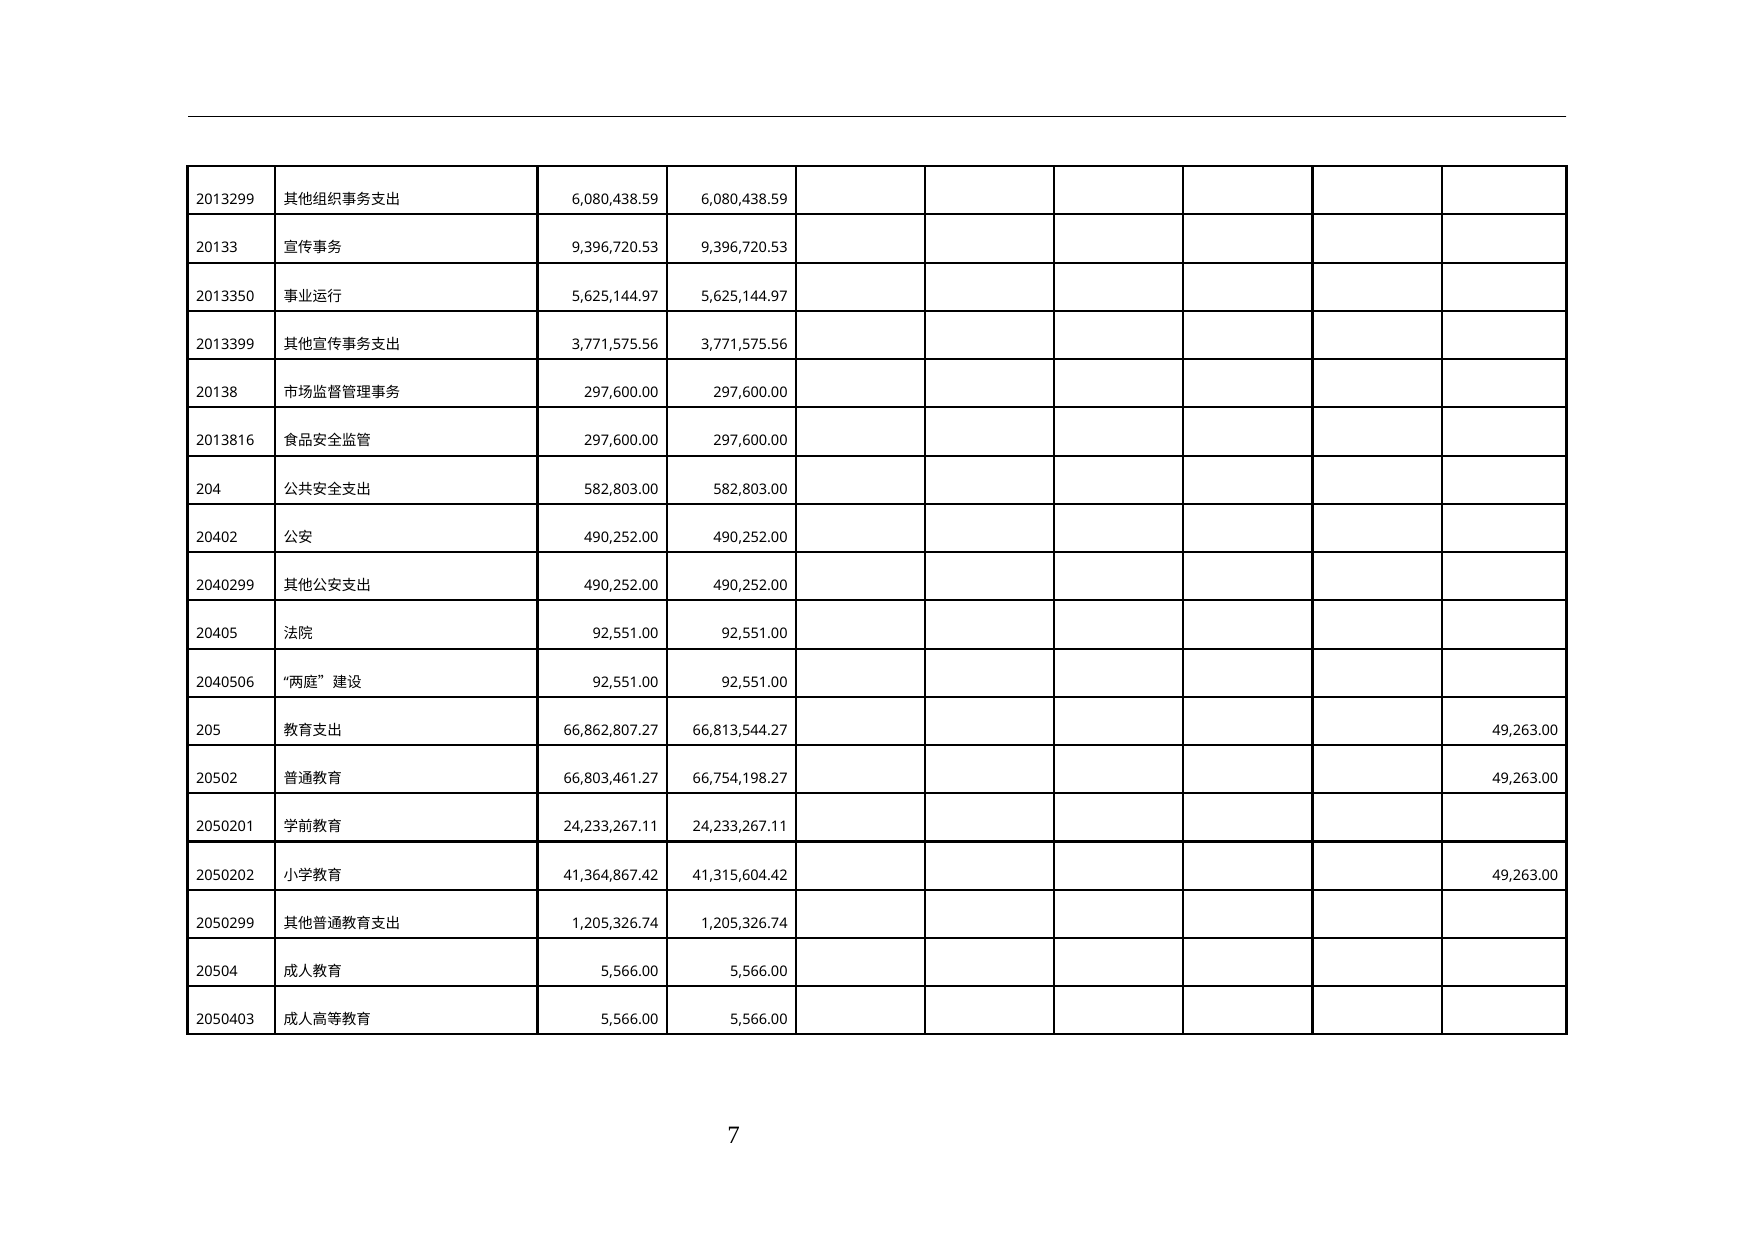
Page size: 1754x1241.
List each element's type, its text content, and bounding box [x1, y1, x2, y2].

table_cell [797, 746, 924, 792]
table_cell 1,205,326.74 [539, 891, 666, 937]
table_cell [926, 746, 1053, 792]
table_cell 5,625,144.97 [668, 264, 795, 310]
table_cell 66,754,198.27 [668, 746, 795, 792]
table_cell [926, 312, 1053, 358]
table_cell 5,566.00 [539, 939, 666, 985]
table_cell 6,080,438.59 [539, 167, 666, 213]
table_cell [1443, 939, 1565, 985]
table_cell [797, 264, 924, 310]
table_cell 5,566.00 [539, 987, 666, 1033]
table_cell [1314, 746, 1441, 792]
table_cell 20138 [189, 360, 274, 406]
table_cell [797, 601, 924, 647]
table_cell [1055, 650, 1182, 696]
table_cell [1184, 360, 1311, 406]
table_cell [1314, 167, 1441, 213]
table_cell 20405 [189, 601, 274, 647]
table_cell [1184, 553, 1311, 599]
table_cell [797, 650, 924, 696]
table_cell [1184, 601, 1311, 647]
table_cell 学前教育 [276, 794, 536, 840]
table_cell [797, 360, 924, 406]
table_cell [926, 843, 1053, 888]
table_cell [1184, 746, 1311, 792]
table_cell [926, 794, 1053, 840]
table_cell 宣传事务 [276, 215, 536, 262]
table_cell [1314, 553, 1441, 599]
table_cell 490,252.00 [539, 505, 666, 551]
table_cell [1184, 794, 1311, 840]
table_cell 2013299 [189, 167, 274, 213]
table_cell [1443, 794, 1565, 840]
table_cell [1055, 987, 1182, 1033]
table_cell [1443, 553, 1565, 599]
table_cell [1314, 312, 1441, 358]
table_cell [1314, 939, 1441, 985]
table_cell 小学教育 [276, 843, 536, 888]
table_cell 2013816 [189, 408, 274, 454]
table_cell [797, 891, 924, 937]
table_cell 92,551.00 [668, 601, 795, 647]
table_cell 2013350 [189, 264, 274, 310]
table_cell [926, 457, 1053, 503]
table_cell [1443, 167, 1565, 213]
table_cell 24,233,267.11 [668, 794, 795, 840]
table_cell [926, 939, 1053, 985]
table_cell 3,771,575.56 [668, 312, 795, 358]
table_cell [797, 794, 924, 840]
table_cell [1055, 360, 1182, 406]
table_cell 公安 [276, 505, 536, 551]
table_cell [1184, 843, 1311, 888]
table_cell 2050299 [189, 891, 274, 937]
table_cell [1184, 457, 1311, 503]
table_cell 1,205,326.74 [668, 891, 795, 937]
table_cell [926, 408, 1053, 454]
table_cell 2050202 [189, 843, 274, 888]
table_cell [926, 698, 1053, 744]
table_cell 49,263.00 [1443, 746, 1565, 792]
table_cell [926, 360, 1053, 406]
table_cell 2050201 [189, 794, 274, 840]
table_cell [797, 408, 924, 454]
table_cell [1055, 939, 1182, 985]
table_cell 490,252.00 [539, 553, 666, 599]
table_cell 20502 [189, 746, 274, 792]
table_cell [797, 457, 924, 503]
table_cell [1055, 794, 1182, 840]
table_cell 24,233,267.11 [539, 794, 666, 840]
table_cell [797, 553, 924, 599]
table_cell 教育支出 [276, 698, 536, 744]
table_cell [1055, 264, 1182, 310]
table_cell [1314, 698, 1441, 744]
table_cell [1443, 987, 1565, 1033]
table_cell [1314, 987, 1441, 1033]
table_cell [1314, 215, 1441, 262]
table_cell 297,600.00 [539, 408, 666, 454]
table_cell [797, 312, 924, 358]
table_cell [1443, 457, 1565, 503]
table_cell 3,771,575.56 [539, 312, 666, 358]
table_cell 92,551.00 [668, 650, 795, 696]
table_cell 66,862,807.27 [539, 698, 666, 744]
table_cell [1314, 650, 1441, 696]
table_cell [1184, 891, 1311, 937]
table_cell [1443, 408, 1565, 454]
table_cell 490,252.00 [668, 553, 795, 599]
table_cell [926, 215, 1053, 262]
table_cell 582,803.00 [539, 457, 666, 503]
table_cell 事业运行 [276, 264, 536, 310]
table_cell [1055, 167, 1182, 213]
table_cell 公共安全支出 [276, 457, 536, 503]
table_cell 9,396,720.53 [668, 215, 795, 262]
table_cell [1184, 312, 1311, 358]
table_cell [1184, 505, 1311, 551]
table_cell [1184, 650, 1311, 696]
table_cell 其他普通教育支出 [276, 891, 536, 937]
table_cell [1443, 360, 1565, 406]
table_cell [926, 650, 1053, 696]
table_cell [1055, 457, 1182, 503]
table_cell 成人教育 [276, 939, 536, 985]
table_cell 20133 [189, 215, 274, 262]
table_cell 2040299 [189, 553, 274, 599]
table_cell [1055, 843, 1182, 888]
table_cell 66,803,461.27 [539, 746, 666, 792]
table_cell [1055, 215, 1182, 262]
table_cell [797, 505, 924, 551]
table_cell [1055, 312, 1182, 358]
table_cell [1055, 553, 1182, 599]
table_cell [1443, 264, 1565, 310]
table_cell [1055, 891, 1182, 937]
table_cell 66,813,544.27 [668, 698, 795, 744]
table_cell [1055, 746, 1182, 792]
table_cell [797, 939, 924, 985]
table_cell [797, 987, 924, 1033]
table_cell [1184, 698, 1311, 744]
table_cell 5,566.00 [668, 939, 795, 985]
table_cell 92,551.00 [539, 601, 666, 647]
table_cell 582,803.00 [668, 457, 795, 503]
table_cell [1314, 601, 1441, 647]
table_cell 204 [189, 457, 274, 503]
table_cell [926, 264, 1053, 310]
table_cell [1314, 408, 1441, 454]
table_cell [926, 167, 1053, 213]
table_cell [1443, 505, 1565, 551]
table_cell “两庭”建设 [276, 650, 536, 696]
table_cell 41,364,867.42 [539, 843, 666, 888]
table_cell [926, 601, 1053, 647]
table_cell [797, 167, 924, 213]
table_cell [1443, 650, 1565, 696]
table_cell [1314, 360, 1441, 406]
table_cell [1443, 215, 1565, 262]
table_cell 297,600.00 [668, 360, 795, 406]
table_cell 9,396,720.53 [539, 215, 666, 262]
table_cell [797, 698, 924, 744]
table_cell [1184, 215, 1311, 262]
table_cell 其他宣传事务支出 [276, 312, 536, 358]
table_cell [1184, 987, 1311, 1033]
table_cell 49,263.00 [1443, 843, 1565, 888]
table_cell [926, 987, 1053, 1033]
table_cell [1184, 264, 1311, 310]
table_cell [1055, 408, 1182, 454]
table_cell [1184, 408, 1311, 454]
table_cell 成人高等教育 [276, 987, 536, 1033]
table_cell [797, 215, 924, 262]
table_cell 其他公安支出 [276, 553, 536, 599]
table_cell 食品安全监管 [276, 408, 536, 454]
table_cell [1184, 167, 1311, 213]
table_cell 法院 [276, 601, 536, 647]
table_cell 2050403 [189, 987, 274, 1033]
table_cell 92,551.00 [539, 650, 666, 696]
table_cell 205 [189, 698, 274, 744]
table_cell [1314, 794, 1441, 840]
table_cell [1184, 939, 1311, 985]
table_cell [1443, 601, 1565, 647]
table_cell [1055, 601, 1182, 647]
table_cell 5,566.00 [668, 987, 795, 1033]
table_cell 49,263.00 [1443, 698, 1565, 744]
table_cell [926, 553, 1053, 599]
table_cell 其他组织事务支出 [276, 167, 536, 213]
table_cell [1443, 891, 1565, 937]
table_cell [926, 505, 1053, 551]
table_cell 2013399 [189, 312, 274, 358]
table_cell [1055, 698, 1182, 744]
table_cell 20504 [189, 939, 274, 985]
table_cell [926, 891, 1053, 937]
table_cell [1314, 891, 1441, 937]
table_cell 490,252.00 [668, 505, 795, 551]
table_cell [797, 843, 924, 888]
table_cell 297,600.00 [539, 360, 666, 406]
table_cell [1314, 843, 1441, 888]
table_cell 6,080,438.59 [668, 167, 795, 213]
table_cell [1055, 505, 1182, 551]
table_cell 5,625,144.97 [539, 264, 666, 310]
table_cell [1314, 505, 1441, 551]
table_cell 2040506 [189, 650, 274, 696]
table_cell [1314, 264, 1441, 310]
table_cell 297,600.00 [668, 408, 795, 454]
table_cell 市场监督管理事务 [276, 360, 536, 406]
table_cell [1314, 457, 1441, 503]
table_cell 20402 [189, 505, 274, 551]
table_cell [1443, 312, 1565, 358]
table_cell 普通教育 [276, 746, 536, 792]
table_cell 41,315,604.42 [668, 843, 795, 888]
